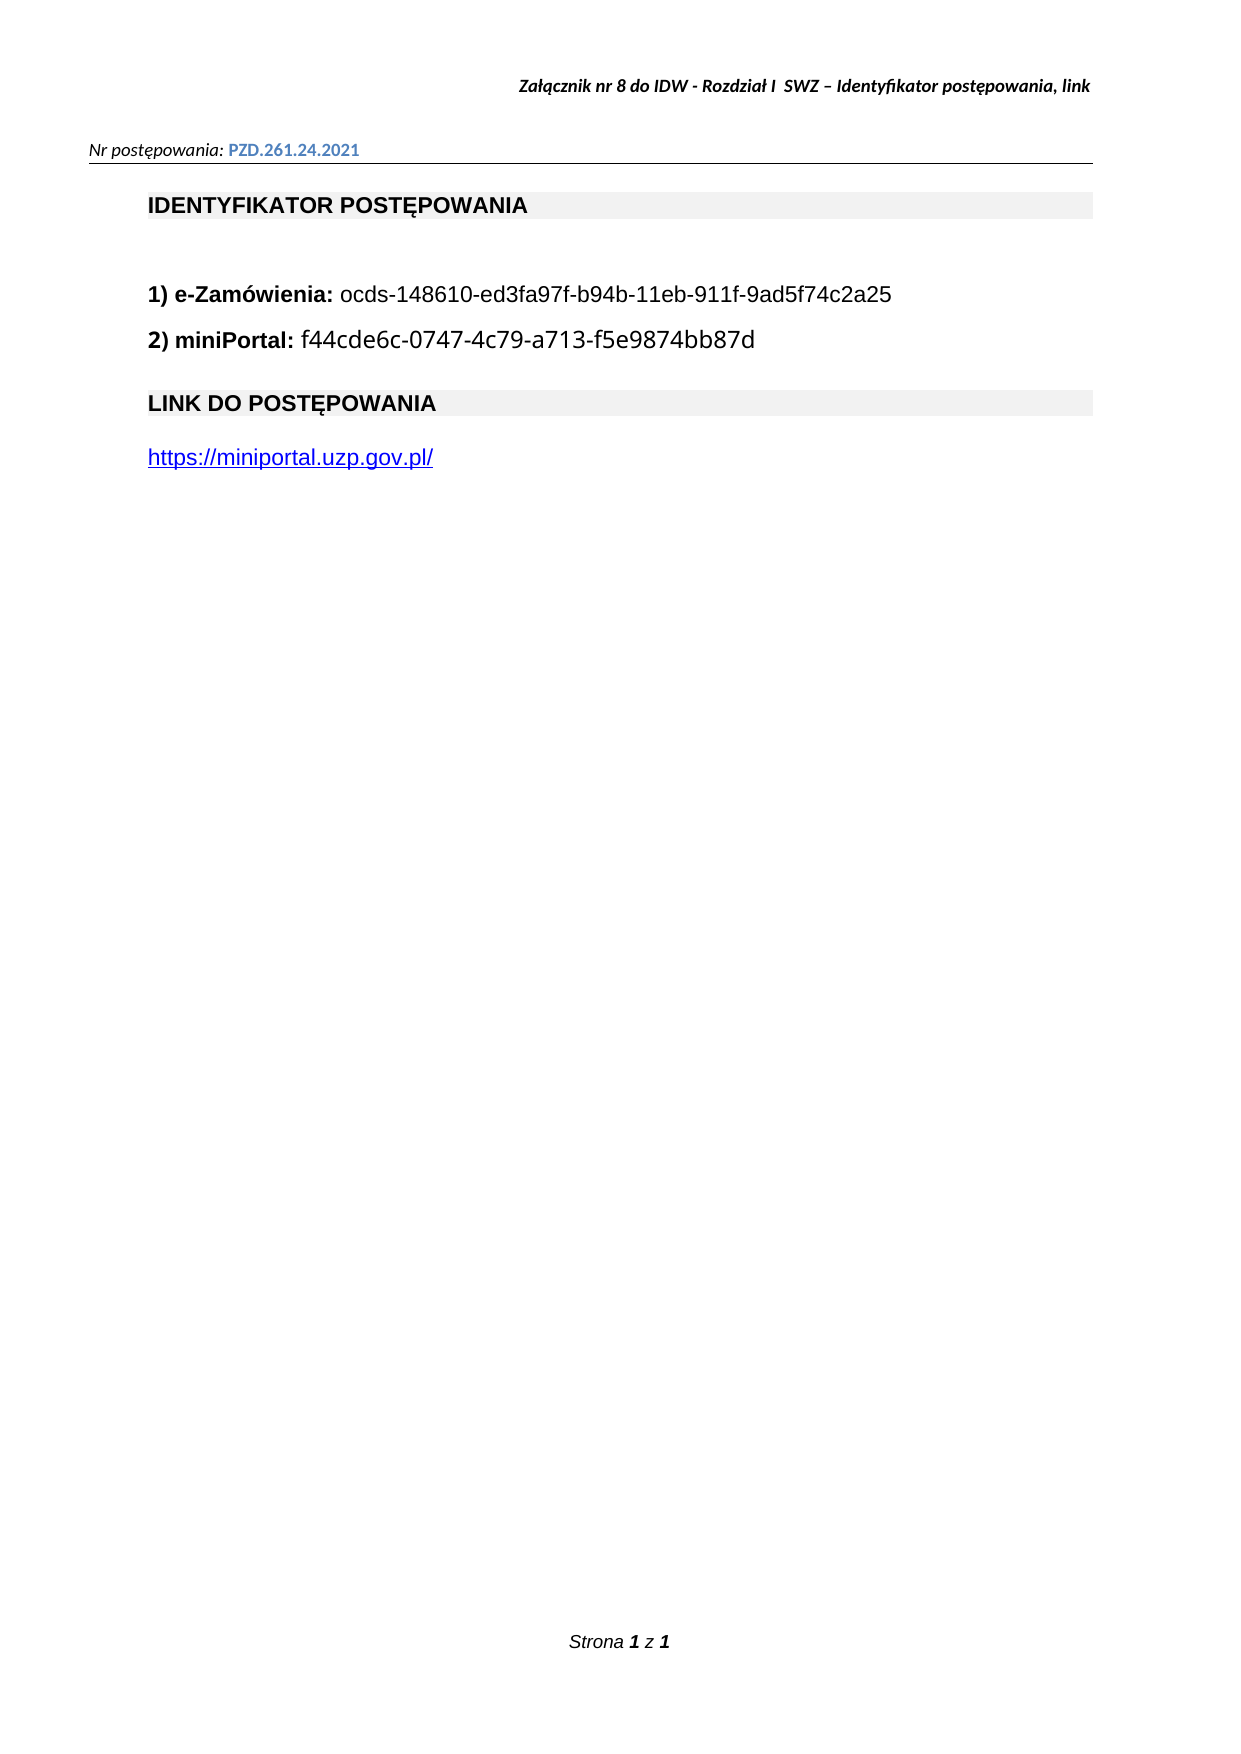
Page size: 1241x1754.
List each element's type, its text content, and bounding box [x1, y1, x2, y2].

text https://miniportal.uzp.gov.pl/ [148, 444, 1093, 471]
text 2) miniPortal: f44cde6c-0747-4c79-a713-f5e9874bb87d [148, 323, 1093, 356]
text IDENTYFIKATOR POSTĘPOWANIA [148, 192, 1093, 219]
text LINK DO POSTĘPOWANIA [148, 390, 1093, 416]
text 1) e-Zamówienia: ocds-148610-ed3fa97f-b94b-11eb-911f-9ad5f74c2a25 [148, 281, 1093, 307]
